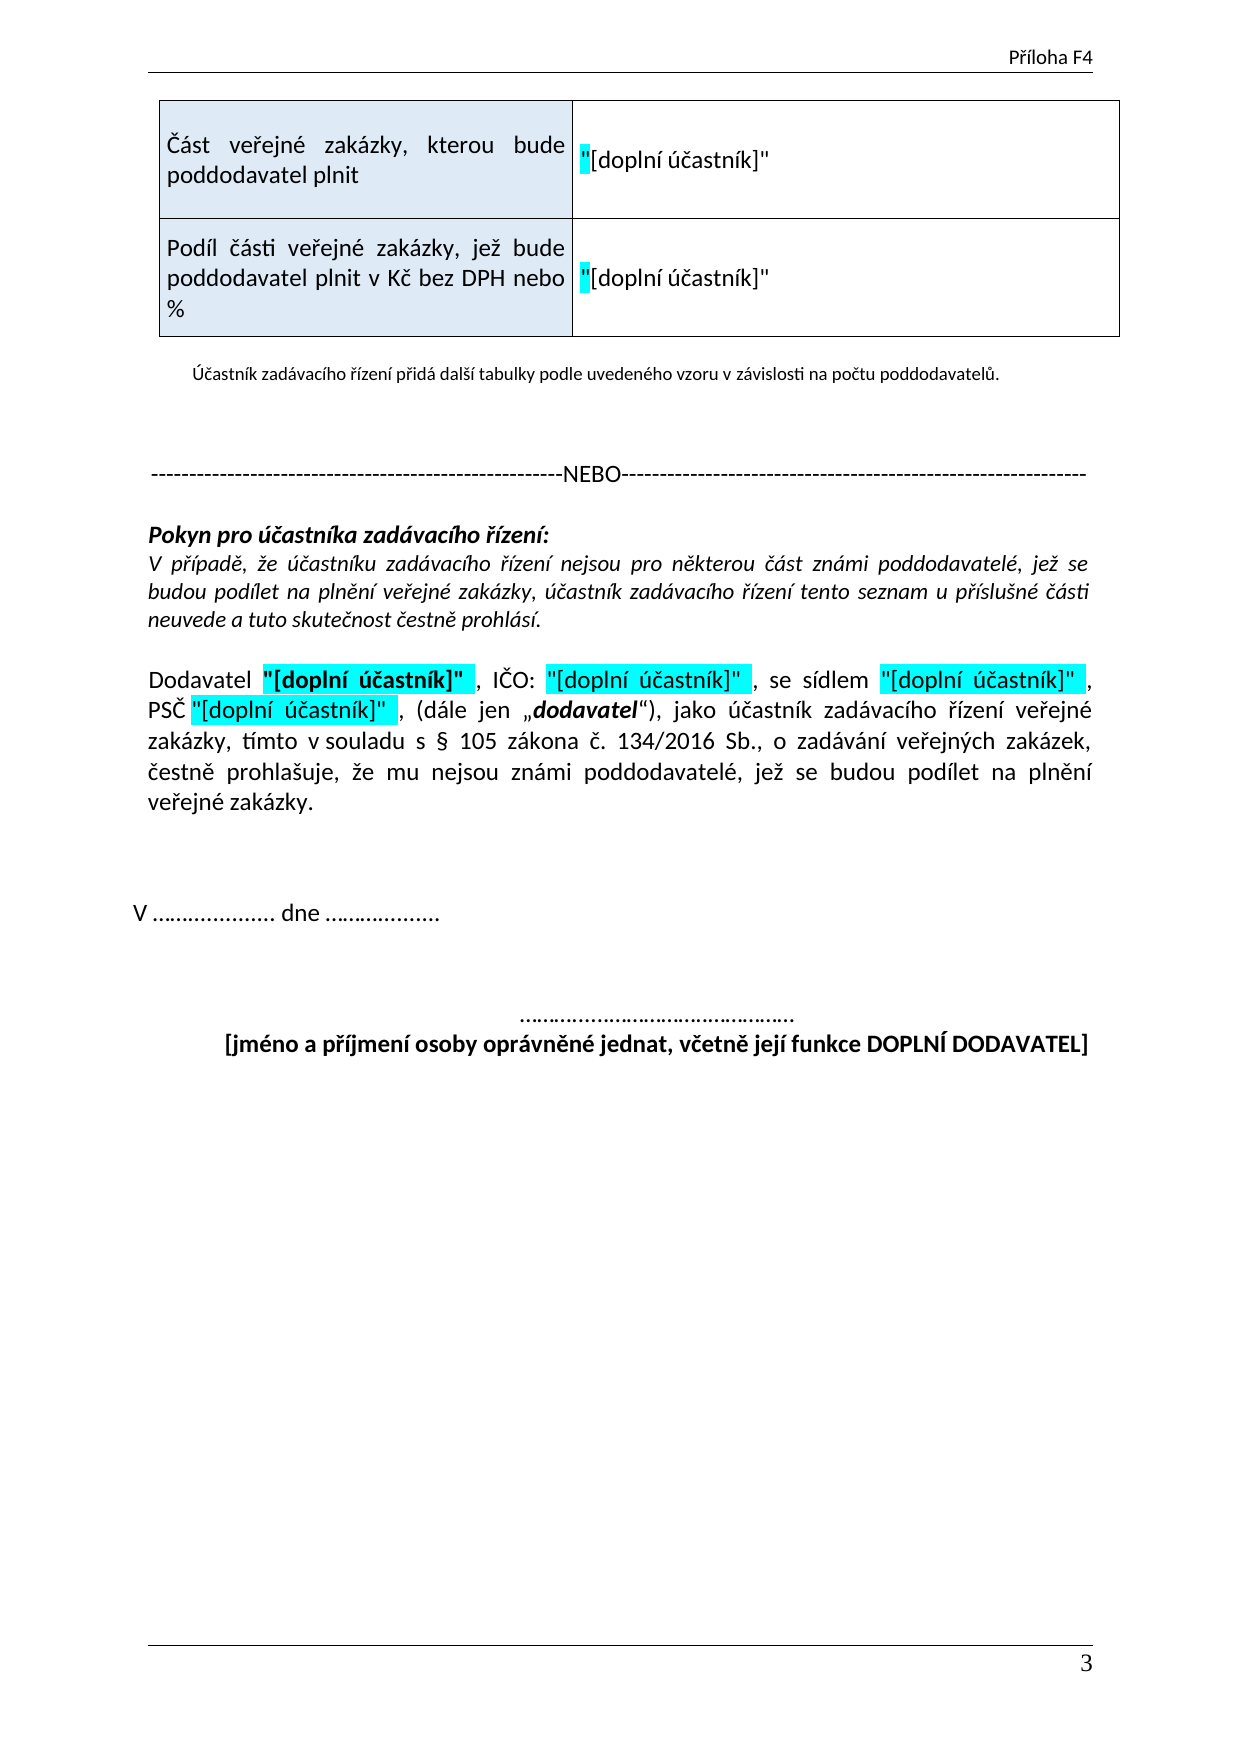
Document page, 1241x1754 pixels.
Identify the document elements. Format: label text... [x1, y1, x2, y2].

text V případě, že účastníku zadávacího řízení nejsou pro některou část známi poddodavatelé, jež se budou podílet na plnění veřejné zakázky, účastník zadávacího řízení tento seznam u příslušné části neuvede a tuto skutečnost čestně prohlásí. [148, 549, 1093, 633]
text ------------------------------------------------------NEBO------------------------------------------------------------- [148, 458, 1093, 488]
text Pokyn pro účastníka zadávacího řízení: [148, 519, 1093, 549]
table_cell Část veřejné zakázky, kterou bude poddodavatel plnit [160, 101, 572, 218]
list Účastník zadávacího řízení přidá další tabulky podle uvedeného vzoru v závislosti na počtu poddodavatelů. [192, 362, 1122, 385]
text V …….............. dne ……….......... [133, 897, 1122, 928]
table_cell [573, 101, 1119, 218]
table_cell Podíl části veřejné zakázky, jež bude poddodavatel plnit v Kč bez DPH nebo % [160, 219, 572, 336]
text Dodavatel , IČO: , se sídlem , PSČ , (dále jen „dodavatel“), jako účastník zadávacího řízení veřejné zakázky, tímto v souladu s § 105 zákona č. 134/2016 Sb., o zadávání veřejných zakázek, čestně prohlašuje, že mu nejsou známi poddodavatelé, jež se budou podílet na plnění veřejné zakázky. [148, 664, 1093, 817]
text ………......……………..…………… [221, 998, 1093, 1028]
text [jméno a příjmení osoby oprávněné jednat, včetně její funkce DOPLNÍ DODAVATEL] [221, 1028, 1093, 1059]
table_cell [573, 219, 1119, 336]
